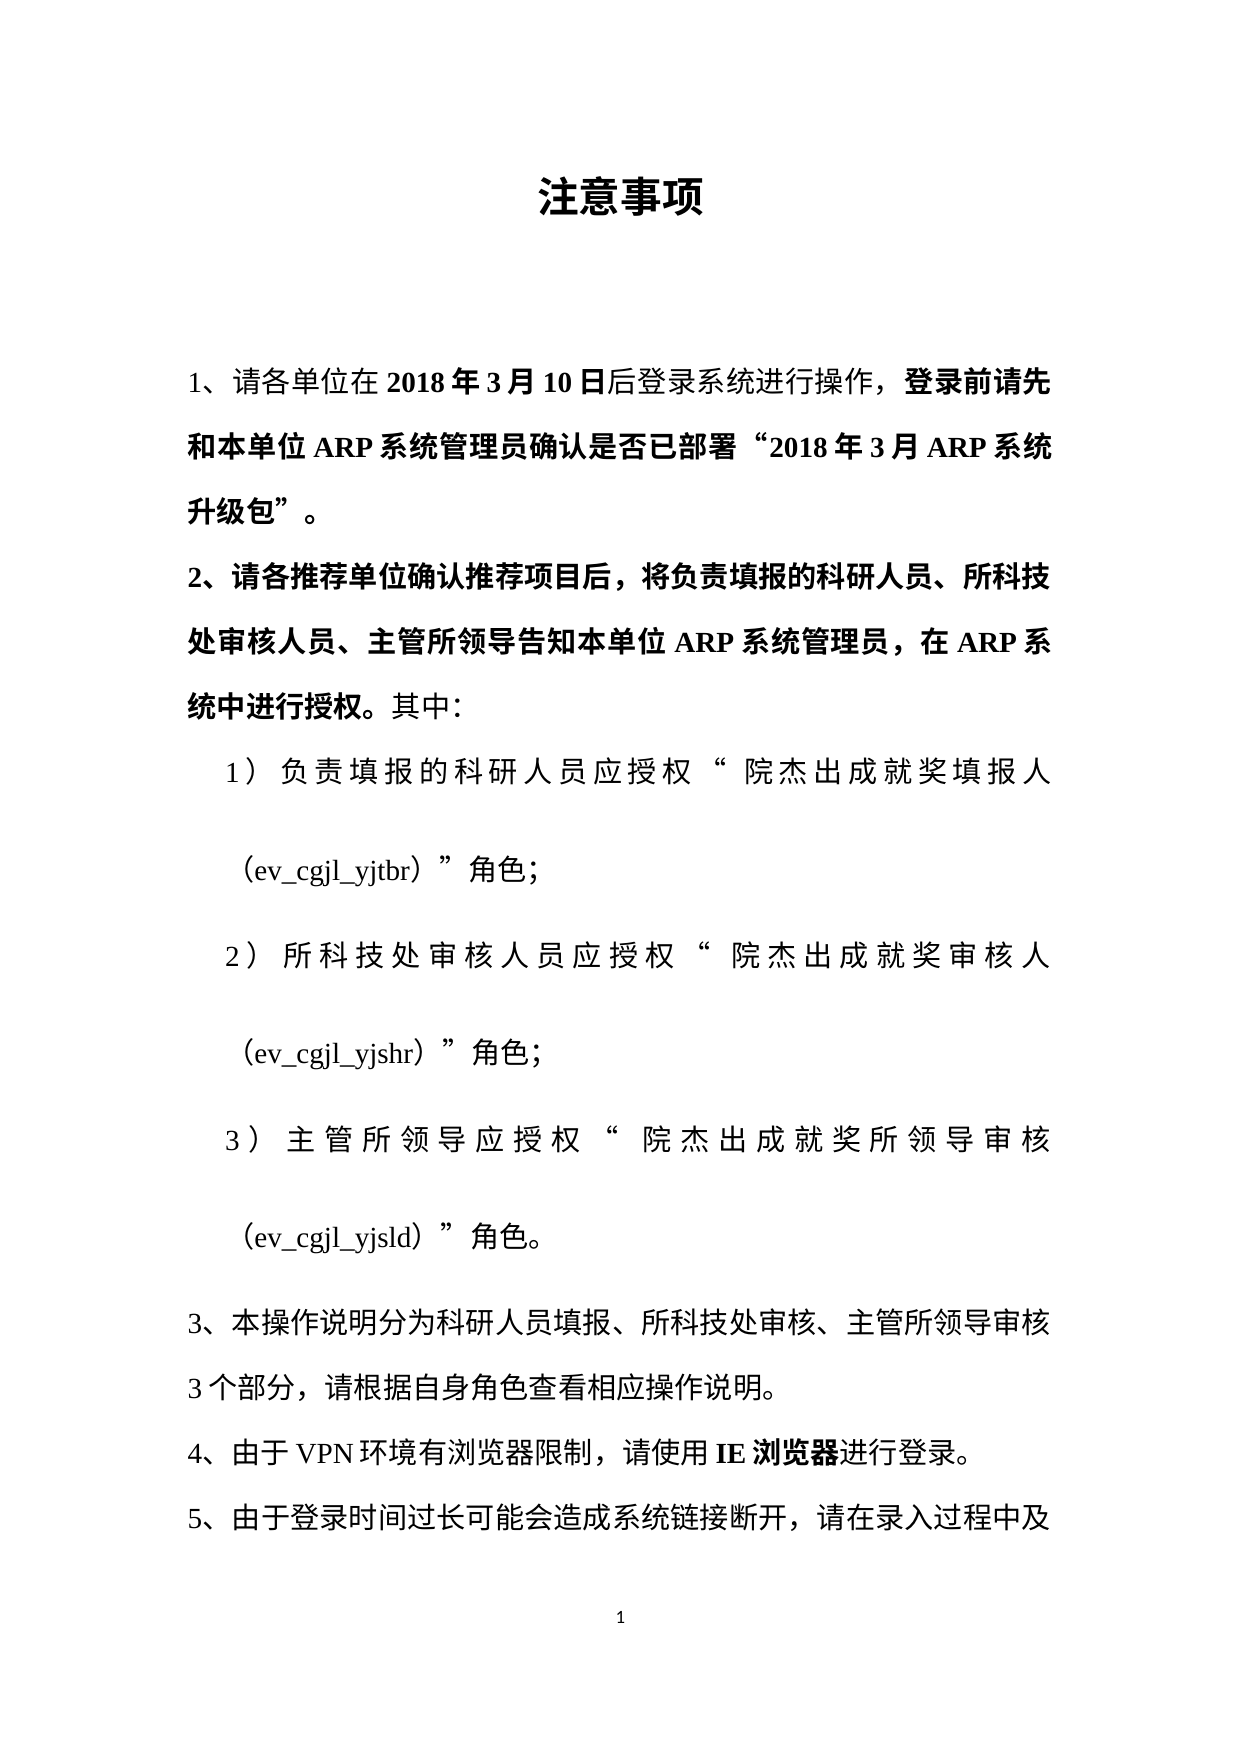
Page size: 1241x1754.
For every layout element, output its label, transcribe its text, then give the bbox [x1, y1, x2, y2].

list 1）负责填报的科研人员应授权“ 院杰出成就奖填报人（ev_cgjl_yjtbr）”角色； [225, 738, 1053, 900]
text 2、请各推荐单位确认推荐项目后，将负责填报的科研人员、所科技处审核人员、主管所领导告知本单位ARP系统管理员，在ARP系统中进行授权。其中： [187, 543, 1053, 738]
text 1、请各单位在2018年3月10日后登录系统进行操作，登录前请先和本单位ARP系统管理员确认是否已部署“2018年3月ARP系统升级包”。 [187, 348, 1053, 543]
list 3）主管所领导应授权“ 院杰出成就奖所领导审核（ev_cgjl_yjsld）”角色。 [225, 1105, 1053, 1267]
subtitle 注意事项 [187, 162, 1053, 227]
text 3、本操作说明分为科研人员填报、所科技处审核、主管所领导审核3个部分，请根据自身角色查看相应操作说明。 [187, 1288, 1053, 1418]
text 4、由于VPN环境有浏览器限制，请使用IE浏览器进行登录。 [187, 1418, 1053, 1483]
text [187, 1483, 1053, 1548]
list 2）所科技处审核人员应授权“ 院杰出成就奖审核人（ev_cgjl_yjshr）”角色； [225, 921, 1053, 1084]
